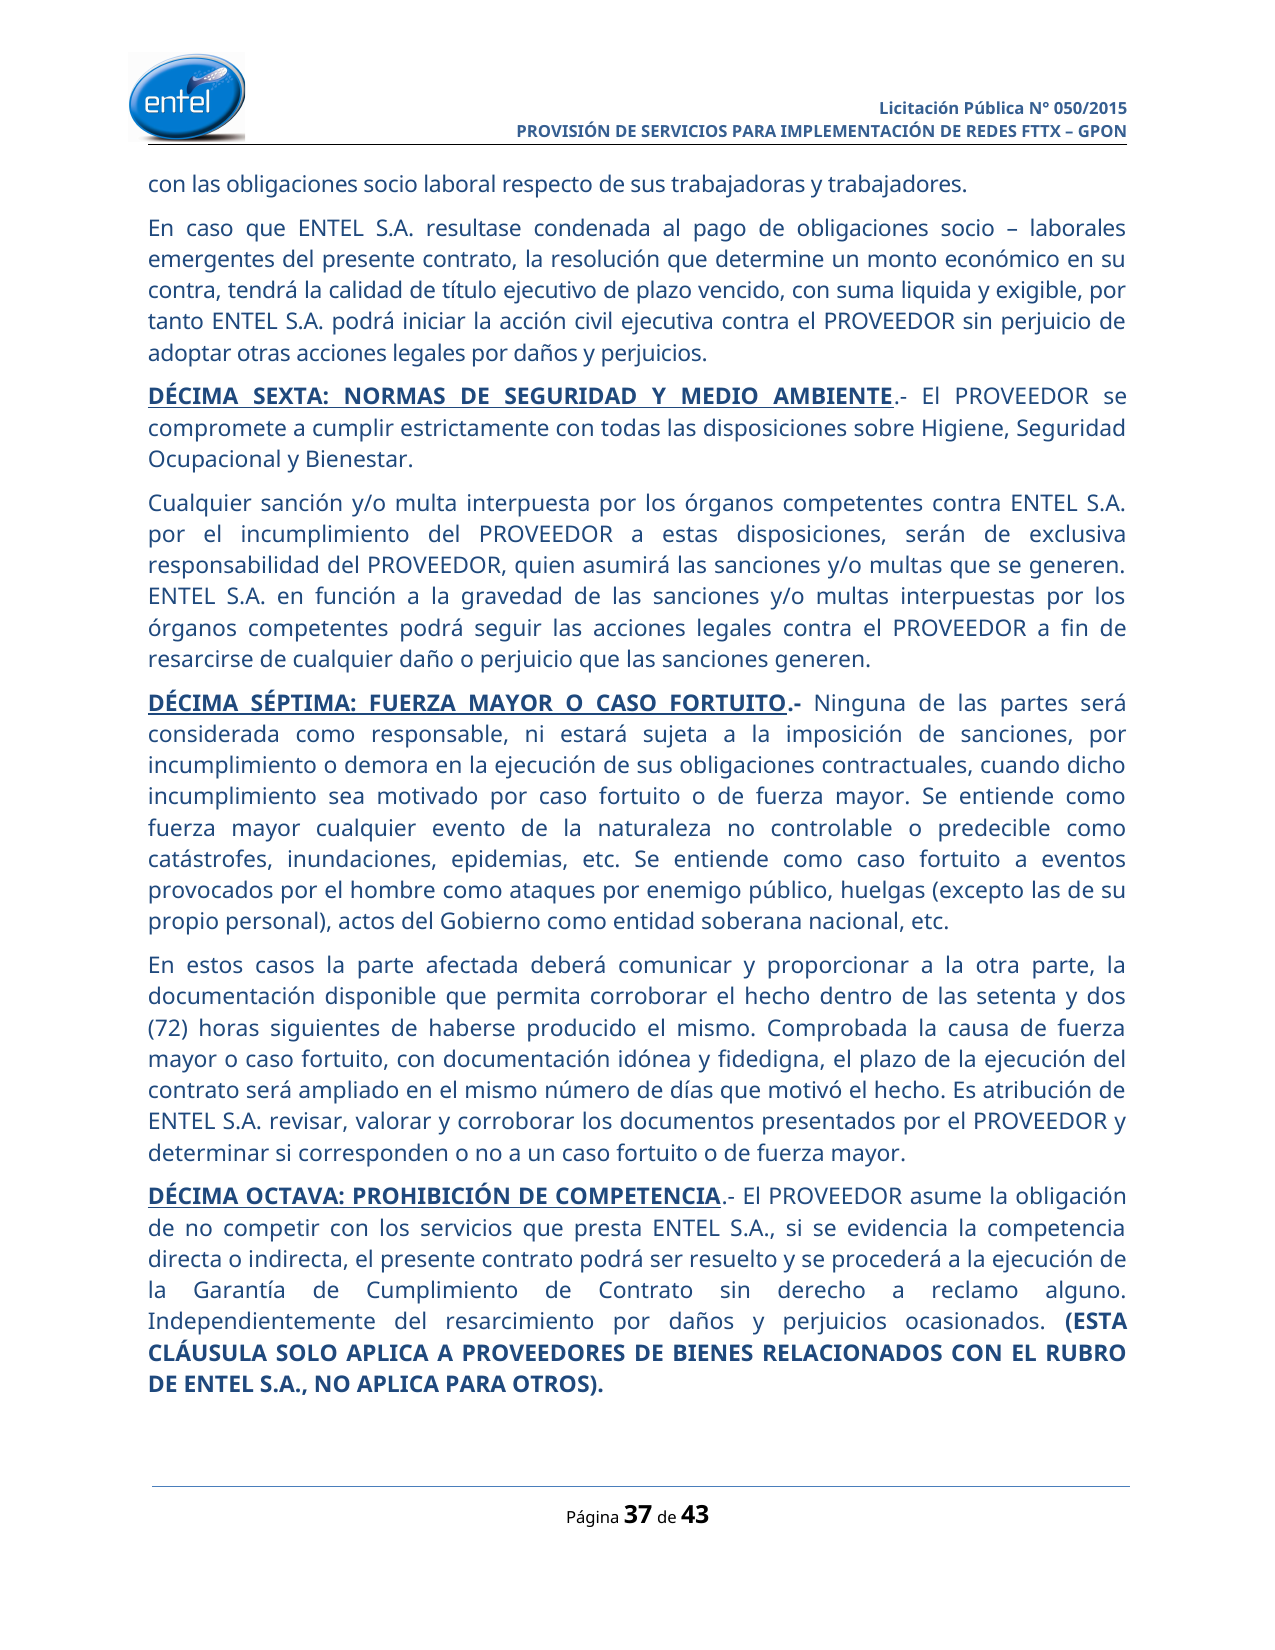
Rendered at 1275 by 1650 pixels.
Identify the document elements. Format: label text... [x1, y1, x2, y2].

text DÉCIMA OCTAVA: PROHIBICIÓN DE COMPETENCIA.- El PROVEEDOR asume la obligación de no competir con los servicios que presta ENTEL S.A., si se evidencia la competencia directa o indirecta, el presente contrato podrá ser resuelto y se procederá a la ejecución de la Garantía de Cumplimiento de Contrato sin derecho a reclamo alguno. Independientemente del resarcimiento por daños y perjuicios ocasionados. (ESTA CLÁUSULA SOLO APLICA A PROVEEDORES DE BIENES RELACIONADOS CON EL RUBRO DE ENTEL S.A., NO APLICA PARA OTROS). [148, 1180, 1127, 1399]
text Cualquier sanción y/o multa interpuesta por los órganos competentes contra ENTEL S.A. por el incumplimiento del PROVEEDOR a estas disposiciones, serán de exclusiva responsabilidad del PROVEEDOR, quien asumirá las sanciones y/o multas que se generen. ENTEL S.A. en función a la gravedad de las sanciones y/o multas interpuestas por los órganos competentes podrá seguir las acciones legales contra el PROVEEDOR a fin de resarcirse de cualquier daño o perjuicio que las sanciones generen. [148, 487, 1127, 674]
text DÉCIMA SEXTA: NORMAS DE SEGURIDAD Y MEDIO AMBIENTE.- El PROVEEDOR se compromete a cumplir estrictamente con todas las disposiciones sobre Higiene, Seguridad Ocupacional y Bienestar. [148, 380, 1127, 474]
text En caso que ENTEL S.A. resultase condenada al pago de obligaciones socio – laborales emergentes del presente contrato, la resolución que determine un monto económico en su contra, tendrá la calidad de título ejecutivo de plazo vencido, con suma liquida y exigible, por tanto ENTEL S.A. podrá iniciar la acción civil ejecutiva contra el PROVEEDOR sin perjuicio de adoptar otras acciones legales por daños y perjuicios. [148, 212, 1127, 368]
text DÉCIMA SÉPTIMA: FUERZA MAYOR O CASO FORTUITO.- Ninguna de las partes será considerada como responsable, ni estará sujeta a la imposición de sanciones, por incumplimiento o demora en la ejecución de sus obligaciones contractuales, cuando dicho incumplimiento sea motivado por caso fortuito o de fuerza mayor. Se entiende como fuerza mayor cualquier evento de la naturaleza no controlable o predecible como catástrofes, inundaciones, epidemias, etc. Se entiende como caso fortuito a eventos provocados por el hombre como ataques por enemigo público, huelgas (excepto las de su propio personal), actos del Gobierno como entidad soberana nacional, etc. [148, 687, 1127, 937]
picture [128, 52, 246, 142]
text En estos casos la parte afectada deberá comunicar y proporcionar a la otra parte, la documentación disponible que permita corroborar el hecho dentro de las setenta y dos (72) horas siguientes de haberse producido el mismo. Comprobada la causa de fuerza mayor o caso fortuito, con documentación idónea y fidedigna, el plazo de la ejecución del contrato será ampliado en el mismo número de días que motivó el hecho. Es atribución de ENTEL S.A. revisar, valorar y corroborar los documentos presentados por el PROVEEDOR y determinar si corresponden o no a un caso fortuito o de fuerza mayor. [148, 949, 1127, 1168]
